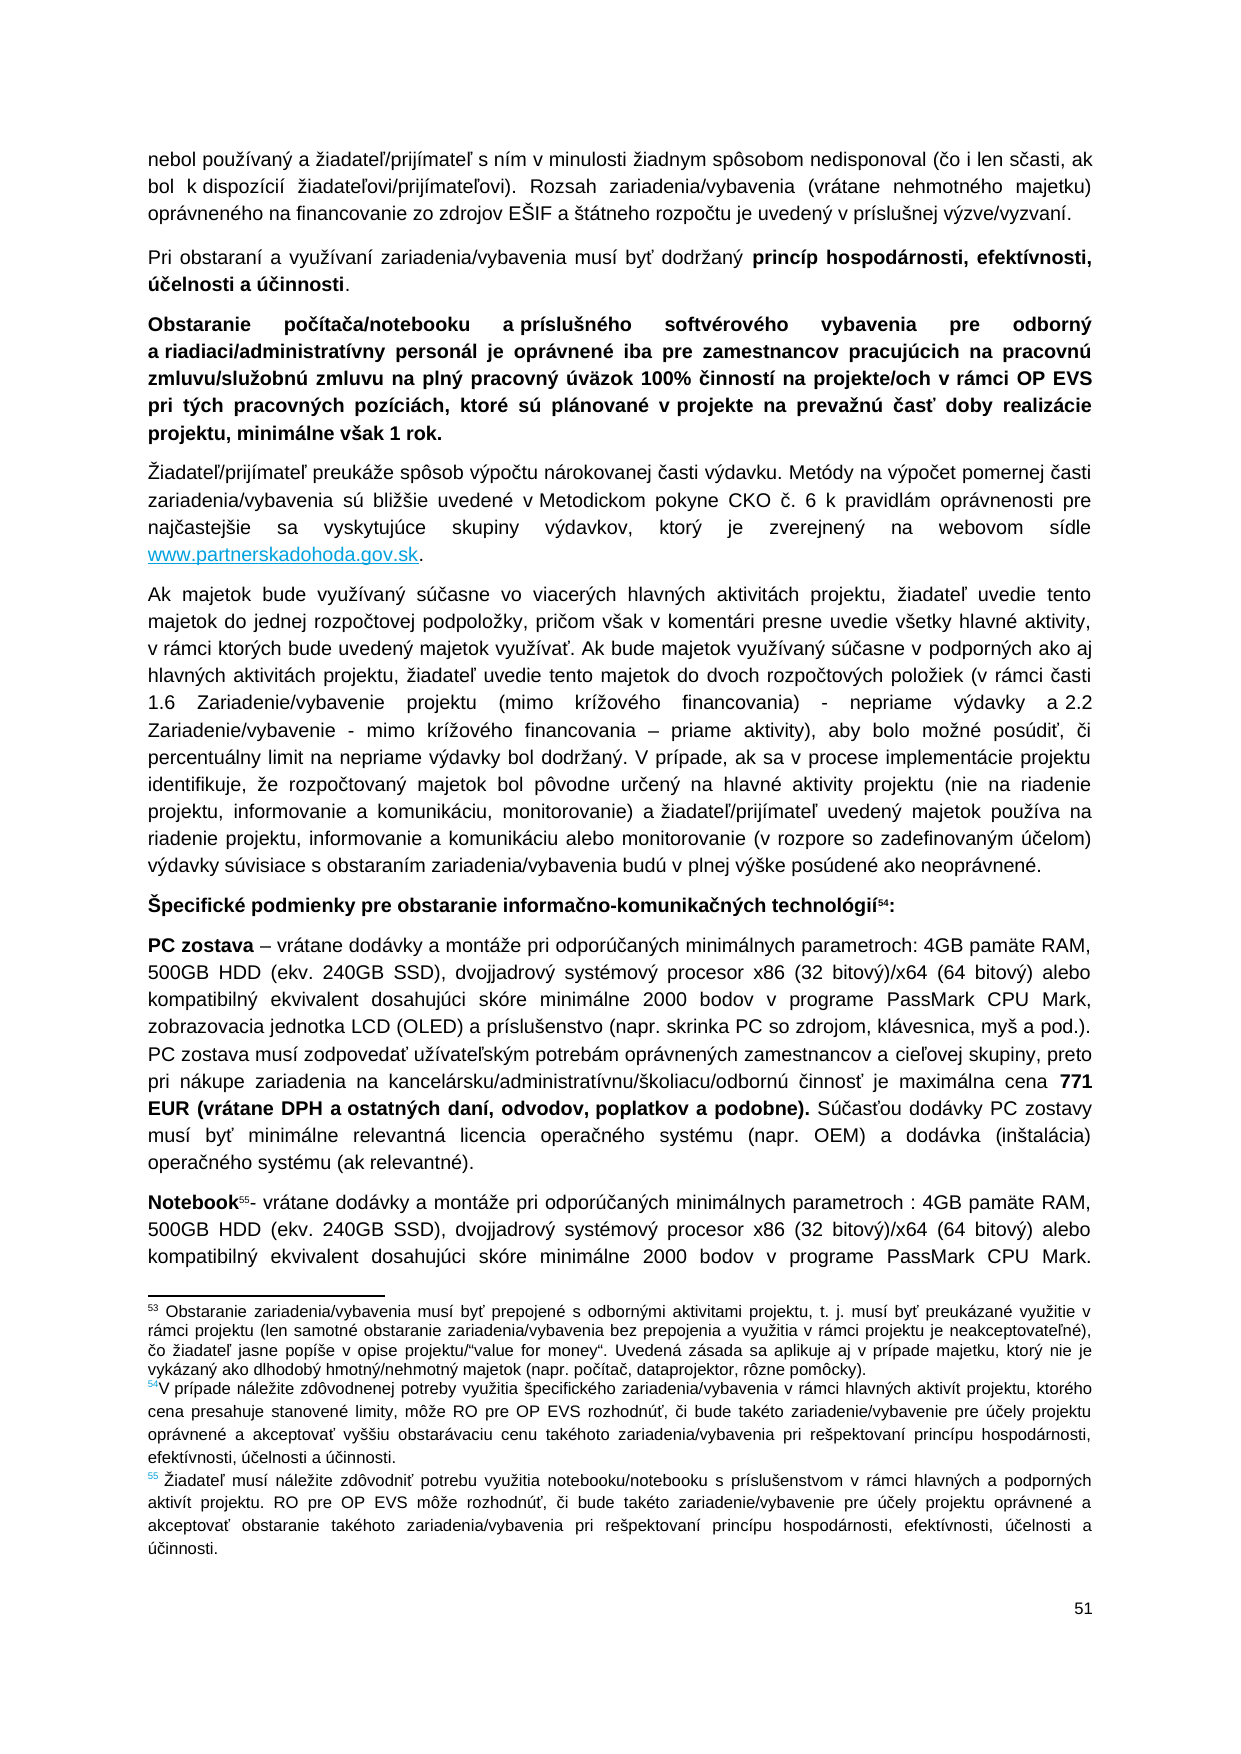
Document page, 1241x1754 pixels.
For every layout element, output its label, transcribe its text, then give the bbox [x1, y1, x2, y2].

text Špecifické podmienky pre obstaranie informačno-komunikačných technológií: [148, 894, 1092, 917]
text PC zostava – vrátane dodávky a montáže pri odporúčaných minimálnych parametroch: 4GB pamäte RAM, 500GB HDD (ekv. 240GB SSD), dvojjadrový systémový procesor x86 (32 bitový)/x64 (64 bitový) alebo kompatibilný ekvivalent dosahujúci skóre minimálne 2000 bodov v programe PassMark CPU Mark, zobrazovacia jednotka LCD (OLED) a príslušenstvo (napr. skrinka PC so zdrojom, klávesnica, myš a pod.). PC zostava musí zodpovedať užívateľským potrebám oprávnených zamestnancov a cieľovej skupiny, preto pri nákupe zariadenia na kancelársku/administratívnu/školiacu/odbornú činnosť je maximálna cena 771 EUR (vrátane DPH a ostatných daní, odvodov, poplatkov a podobne). Súčasťou dodávky PC zostavy musí byť minimálne relevantná licencia operačného systému (napr. OEM) a dodávka (inštalácia) operačného systému (ak relevantné). [148, 934, 1092, 1174]
text Žiadateľ/prijímateľ preukáže spôsob výpočtu nárokovanej časti výdavku. Metódy na výpočet pomernej časti zariadenia/vybavenia sú bližšie uvedené v Metodickom pokyne CKO č. 6 k pravidlám oprávnenosti pre najčastejšie sa vyskytujúce skupiny výdavkov, ktorý je zverejnený na webovom sídle www.partnerskadohoda.gov.sk. [148, 461, 1092, 566]
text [148, 1191, 1092, 1268]
text Pri obstaraní a využívaní zariadenia/vybavenia musí byť dodržaný princíp hospodárnosti, efektívnosti, účelnosti a účinnosti. [148, 246, 1092, 296]
text Obstaranie počítača/notebooku a príslušného softvérového vybavenia pre odborný a riadiaci/administratívny personál je oprávnené iba pre zamestnancov pracujúcich na pracovnú zmluvu/služobnú zmluvu na plný pracovný úväzok 100% činností na projekte/och v rámci OP EVS pri tých pracovných pozíciách, ktoré sú plánované v projekte na prevažnú časť doby realizácie projektu, minimálne však 1 rok. [148, 313, 1092, 444]
text Za oprávnený výdavok sa považuje obstaranie zariadenia/vybavenia, ktoré musí byť nevyhnutné pre realizáciu projektu spolufinancovaného z EŠIF a žiadateľ/prijímateľ ho musí využívať len pre účely projektu/ov v rámci OP EVS. V prípade kúpy nového majetku musí byť splnená podmienka, že majetok nebol používaný a žiadateľ/prijímateľ s ním v minulosti žiadnym spôsobom nedisponoval (čo i len sčasti, ak bol k dispozícií žiadateľovi/prijímateľovi). Rozsah zariadenia/vybavenia (vrátane nehmotného majetku) oprávneného na financovanie zo zdrojov EŠIF a štátneho rozpočtu je uvedený v príslušnej výzve/vyzvaní. [148, 148, 1092, 225]
text Ak majetok bude využívaný súčasne vo viacerých hlavných aktivitách projektu, žiadateľ uvedie tento majetok do jednej rozpočtovej podpoložky, pričom však v komentári presne uvedie všetky hlavné aktivity, v rámci ktorých bude uvedený majetok využívať. Ak bude majetok využívaný súčasne v podporných ako aj hlavných aktivitách projektu, žiadateľ uvedie tento majetok do dvoch rozpočtových položiek (v rámci časti 1.6 Zariadenie/vybavenie projektu (mimo krížového financovania) - nepriame výdavky a 2.2 Zariadenie/vybavenie - mimo krížového financovania – priame aktivity), aby bolo možné posúdiť, či percentuálny limit na nepriame výdavky bol dodržaný. V prípade, ak sa v procese implementácie projektu identifikuje, že rozpočtovaný majetok bol pôvodne určený na hlavné aktivity projektu (nie na riadenie projektu, informovanie a komunikáciu, monitorovanie) a žiadateľ/prijímateľ uvedený majetok používa na riadenie projektu, informovanie a komunikáciu alebo monitorovanie (v rozpore so zadefinovaným účelom) výdavky súvisiace s obstaraním zariadenia/vybavenia budú v plnej výške posúdené ako neoprávnené. [148, 582, 1092, 877]
